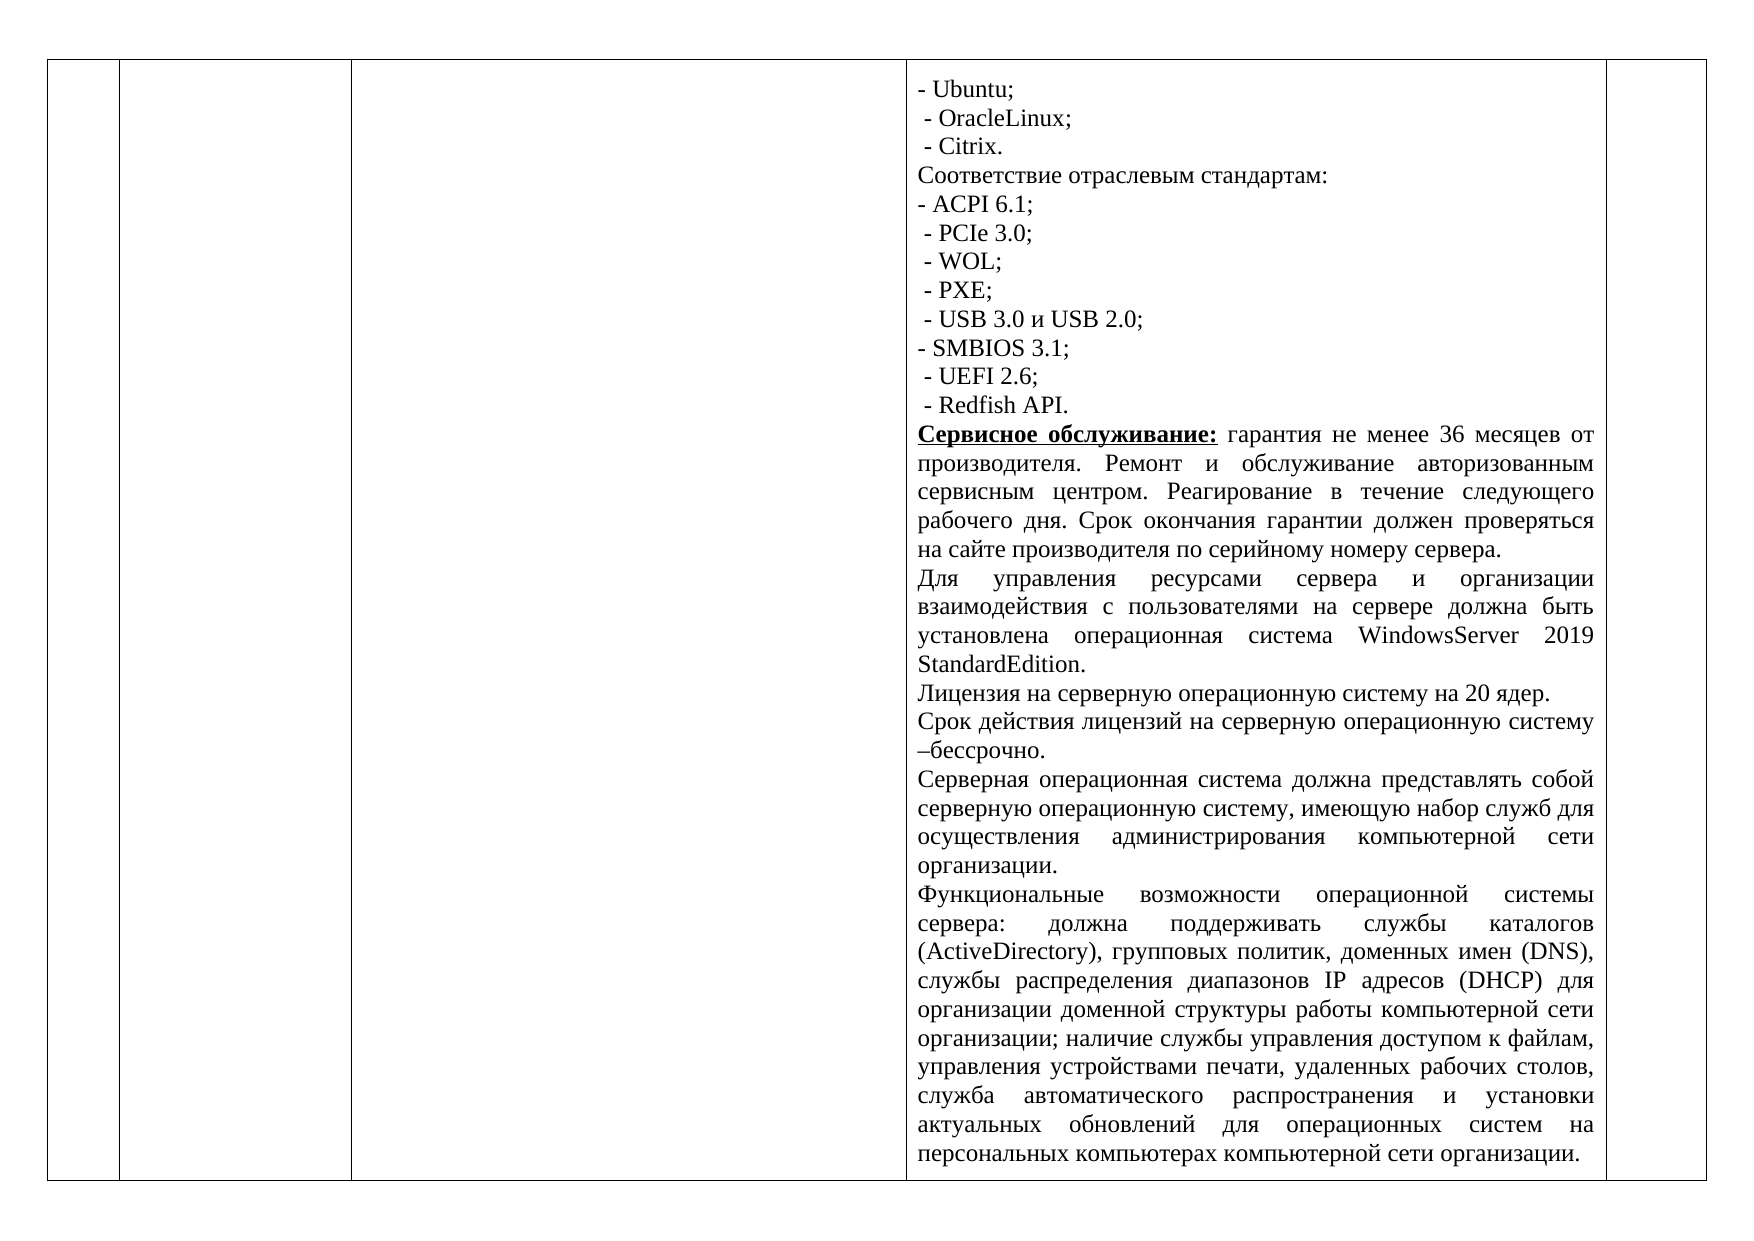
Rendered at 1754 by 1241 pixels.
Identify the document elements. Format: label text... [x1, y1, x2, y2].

table_cell 1 [1607, 60, 1706, 1180]
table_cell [120, 60, 351, 1180]
table_cell 3 [48, 60, 119, 1180]
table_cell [907, 60, 1606, 1180]
table_cell [352, 60, 906, 1180]
